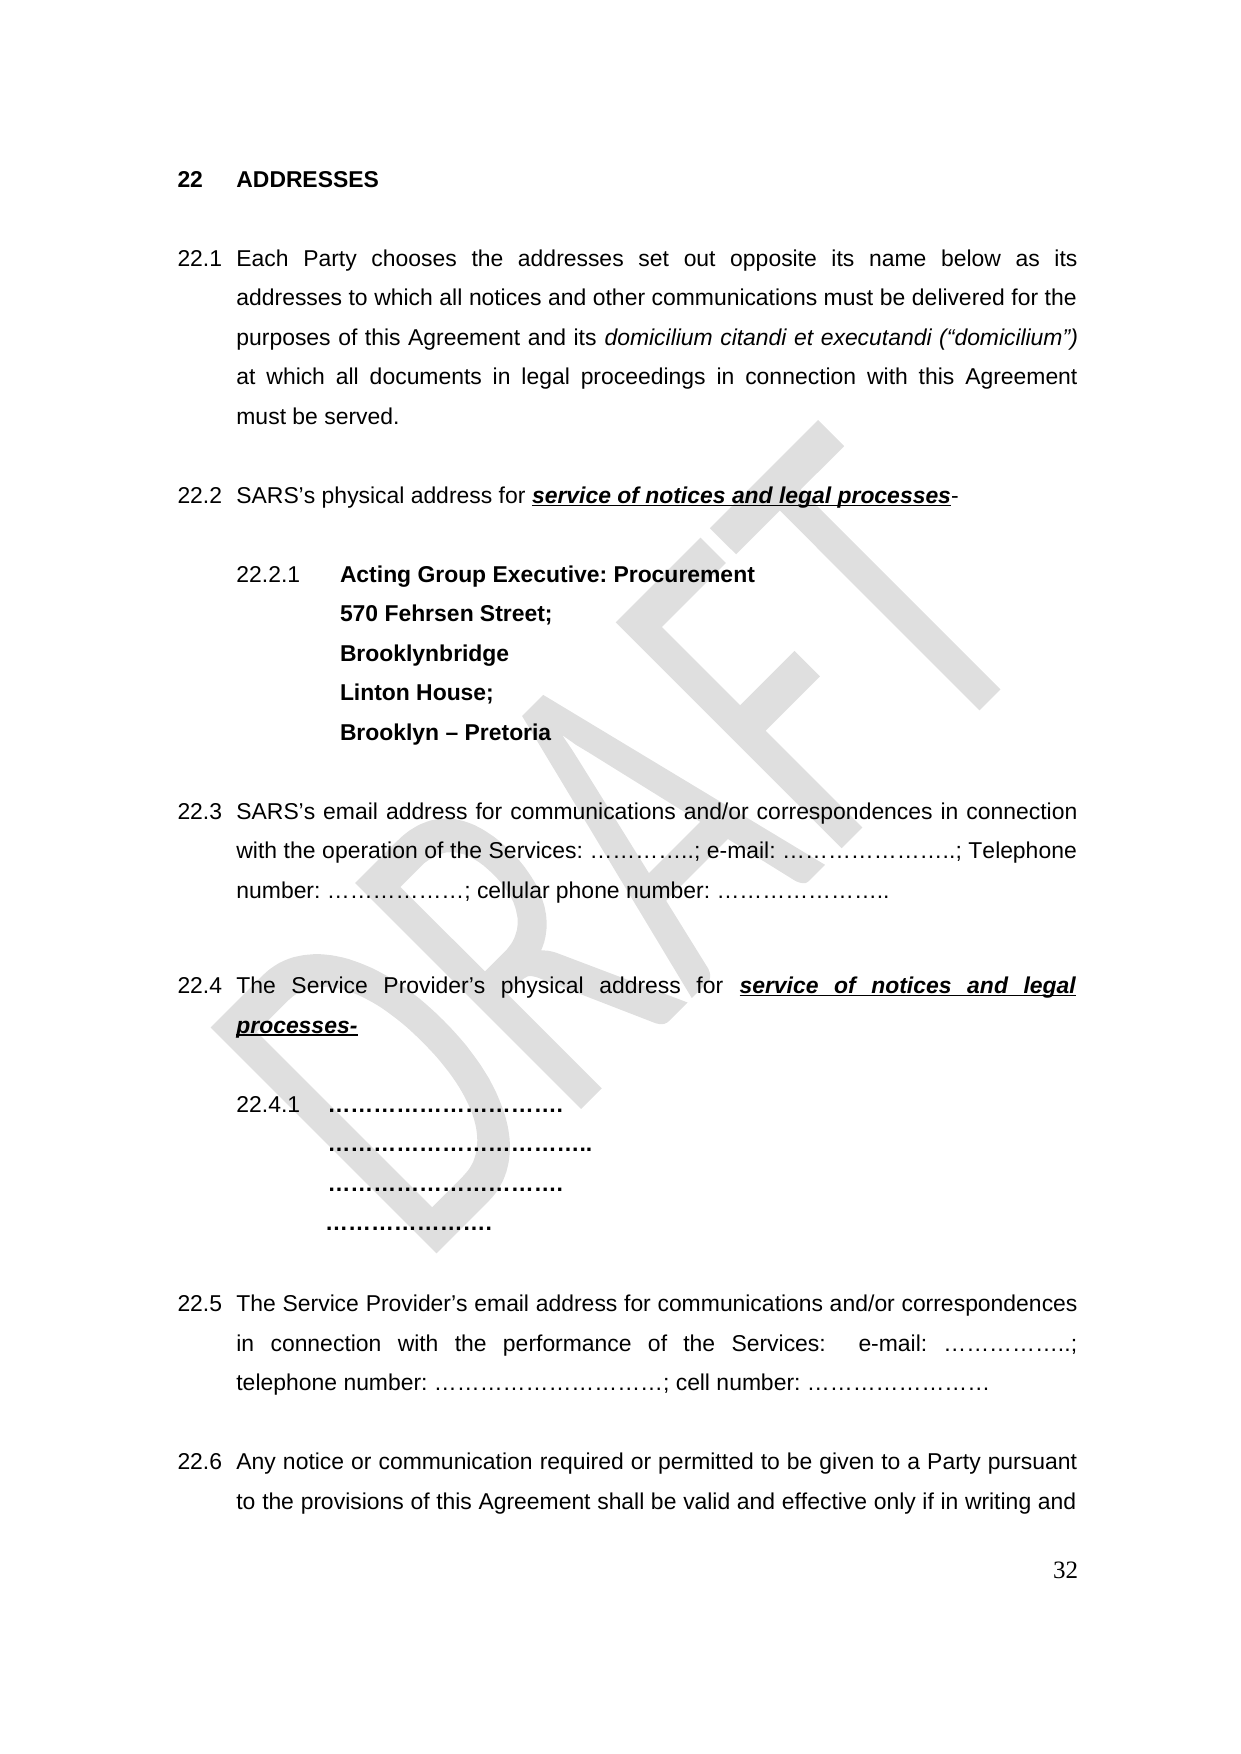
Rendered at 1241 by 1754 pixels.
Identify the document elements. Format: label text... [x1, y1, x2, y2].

list SARS’s physical address for service of notices and legal processes- [177, 482, 1078, 508]
list …………………. [325, 1209, 1078, 1235]
list The Service Provider’s physical address for service of notices and legal processes- [177, 972, 1078, 1038]
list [177, 1448, 1078, 1514]
list 570 Fehrsen Street; [340, 600, 1078, 627]
list Brooklynbridge [340, 640, 1078, 666]
list The Service Provider’s email address for communications and/or correspondences in connection with the performance of the Services: e-mail: ……………..; telephone number: …………………………; cell number: …………………… [177, 1290, 1078, 1396]
list Linton House; [340, 679, 1078, 706]
list Brooklyn – Pretoria [310, 719, 1078, 745]
list ADDRESSES [177, 166, 1078, 192]
list Acting Group Executive: Procurement [236, 561, 1078, 587]
list SARS’s email address for communications and/or correspondences in connection with the operation of the Services: …………..; e-mail: …………………..; Telephone number: ………………; cellular phone number: ………………….. [177, 798, 1078, 903]
list …………………………. [236, 1091, 1078, 1117]
list …………………………. [327, 1169, 1078, 1196]
list …………………………….. [327, 1130, 1078, 1156]
list Each Party chooses the addresses set out opposite its name below as its addresses to which all notices and other communications must be delivered for the purposes of this Agreement and its domicilium citandi et executandi (“domicilium”) at which all documents in legal proceedings in connection with this Agreement must be served. [177, 245, 1078, 429]
